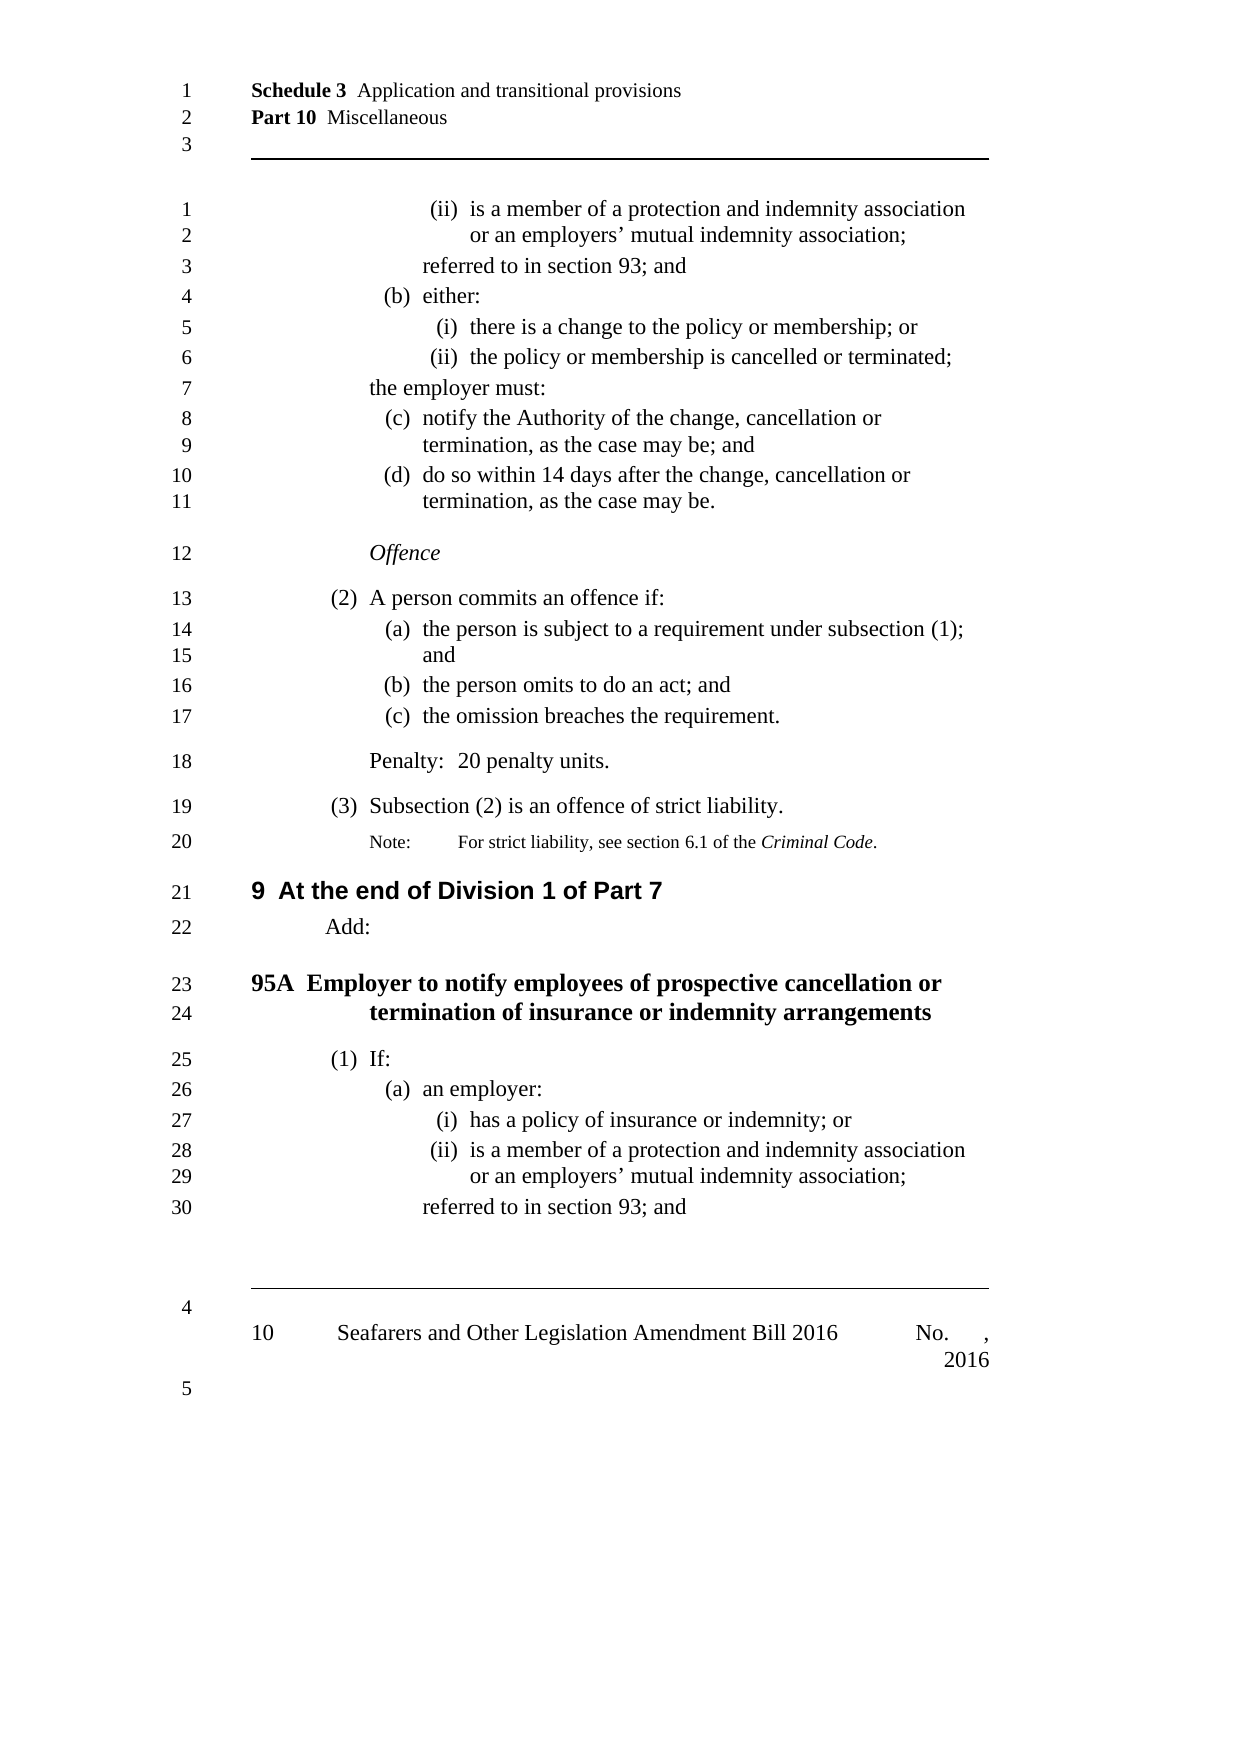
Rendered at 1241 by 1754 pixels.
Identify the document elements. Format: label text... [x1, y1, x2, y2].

text 9 At the end of Division 1 of Part 7 [251, 876, 989, 904]
text referred to in section 93; and [251, 1193, 989, 1219]
text (d) do so within 14 days after the change, cancellation or termination, as the case may be. [251, 461, 989, 514]
text (ii) is a member of a protection and indemnity association or an employers’ mutual indemnity association; [251, 1136, 989, 1189]
text Offence [369, 539, 989, 565]
text (2) A person commits an offence if: [251, 584, 989, 610]
text (b) the person omits to do an act; and [251, 671, 989, 698]
text (a) the person is subject to a requirement under subsection (1); and [251, 614, 989, 667]
text (1) If: [251, 1044, 989, 1071]
text (c) notify the Authority of the change, cancellation or termination, as the case may be; and [251, 404, 989, 457]
text 95A Employer to notify employees of prospective cancellation or termination of insurance or indemnity arrangements [251, 968, 989, 1026]
text Add: [325, 913, 989, 939]
text referred to in section 93; and [251, 252, 989, 278]
text (ii) is a member of a protection and indemnity association or an employers’ mutual indemnity association; [251, 195, 989, 248]
text (i) has a policy of insurance or indemnity; or [251, 1106, 989, 1132]
text Note: For strict liability, see section 6.1 of the Criminal Code. [369, 831, 989, 853]
text (ii) the policy or membership is cancelled or terminated; [251, 343, 989, 370]
text (a) an employer: [251, 1075, 989, 1101]
text Penalty: 20 penalty units. [369, 747, 989, 773]
text (b) either: [251, 282, 989, 309]
text (i) there is a change to the policy or membership; or [251, 313, 989, 339]
text (c) the omission breaches the requirement. [251, 702, 989, 728]
text the employer must: [369, 374, 989, 400]
text (3) Subsection (2) is an offence of strict liability. [251, 792, 989, 818]
